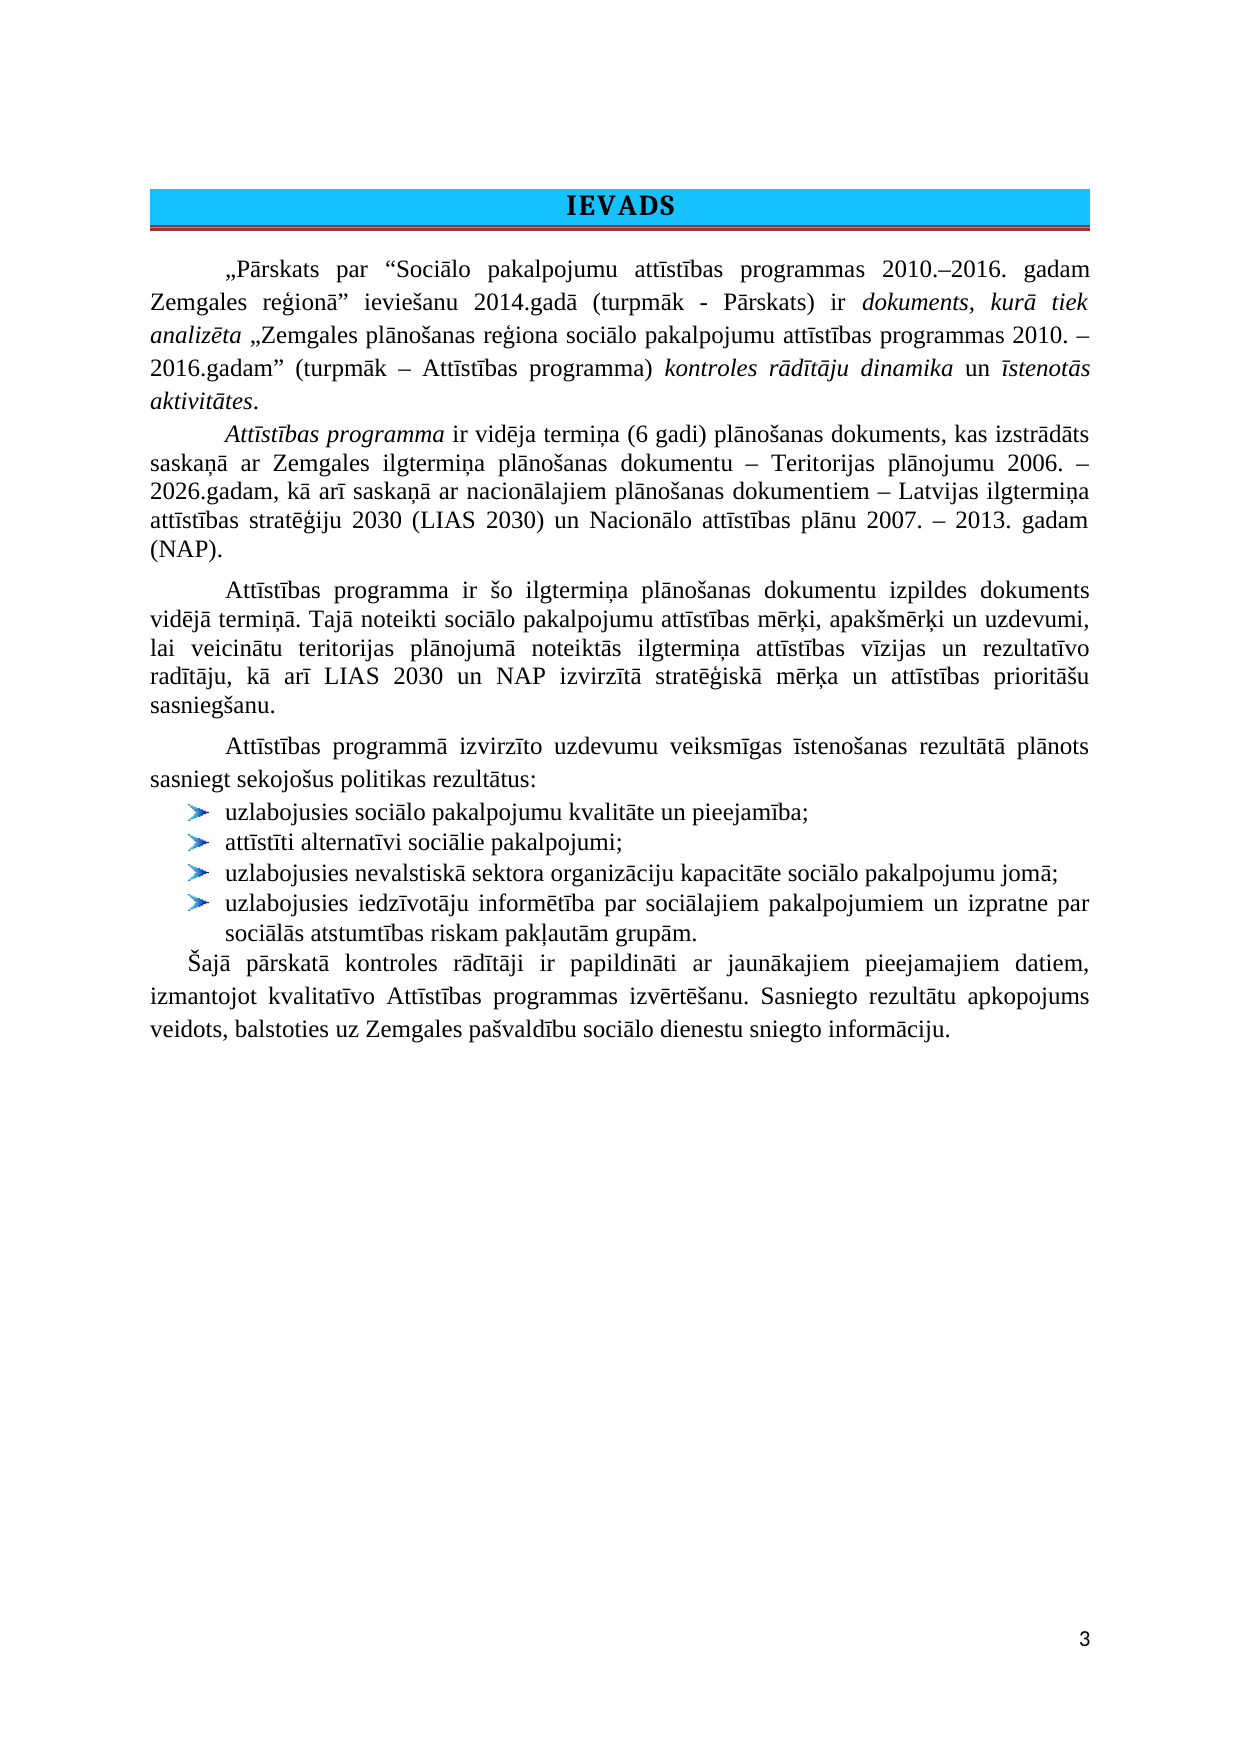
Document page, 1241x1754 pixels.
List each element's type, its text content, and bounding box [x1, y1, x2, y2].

list uzlabojusies nevalstiskā sektora organizāciju kapacitāte sociālo pakalpojumu jomā; [187, 858, 1090, 886]
list attīstīti alternatīvi sociālie pakalpojumi; [187, 827, 1090, 856]
picture [188, 864, 209, 881]
text Attīstības programmā izvirzīto uzdevumu veiksmīgas īstenošanas rezultātā plānots sasniegt sekojošus politikas rezultātus: [150, 731, 1090, 793]
subtitle IEVADS [150, 189, 1090, 225]
text Attīstības programma ir vidēja termiņa (6 gadi) plānošanas dokuments, kas izstrādāts saskaņā ar Zemgales ilgtermiņa plānošanas dokumentu – Teritorijas plānojumu 2006. – 2026.gadam, kā arī saskaņā ar nacionālajiem plānošanas dokumentiem – Latvijas ilgtermiņa attīstības stratēģiju 2030 (LIAS 2030) un Nacionālo attīstības plānu 2007. – 2013. gadam (NAP). [150, 419, 1090, 563]
text „Pārskats par “Sociālo pakalpojumu attīstības programmas 2010.–2016. gadam Zemgales reģionā” ieviešanu 2014.gadā (turpmāk - Pārskats) ir dokuments, kurā tiek analizēta „Zemgales plānošanas reģiona sociālo pakalpojumu attīstības programmas 2010. – 2016.gadam” (turpmāk – Attīstības programma) kontroles rādītāju dinamika un īstenotās aktivitātes. [150, 254, 1090, 414]
picture [188, 834, 209, 851]
text Šajā pārskatā kontroles rādītāji ir papildināti ar jaunākajiem pieejamajiem datiem, izmantojot kvalitatīvo Attīstības programmas izvērtēšanu. Sasniegto rezultātu apkopojums veidots, balstoties uz Zemgales pašvaldību sociālo dienestu sniegto informāciju. [150, 948, 1090, 1043]
picture [188, 804, 209, 821]
list uzlabojusies sociālo pakalpojumu kvalitāte un pieejamība; [187, 797, 1090, 826]
text Attīstības programma ir šo ilgtermiņa plānošanas dokumentu izpildes dokuments vidējā termiņā. Tajā noteikti sociālo pakalpojumu attīstības mērķi, apakšmērķi un uzdevumi, lai veicinātu teritorijas plānojumā noteiktās ilgtermiņa attīstības vīzijas un rezultatīvo radītāju, kā arī LIAS 2030 un NAP izvirzītā stratēģiskā mērķa un attīstības prioritāšu sasniegšanu. [150, 575, 1090, 719]
picture [188, 894, 209, 911]
list uzlabojusies iedzīvotāju informētība par sociālajiem pakalpojumiem un izpratne par sociālās atstumtības riskam pakļautām grupām. [187, 888, 1090, 947]
